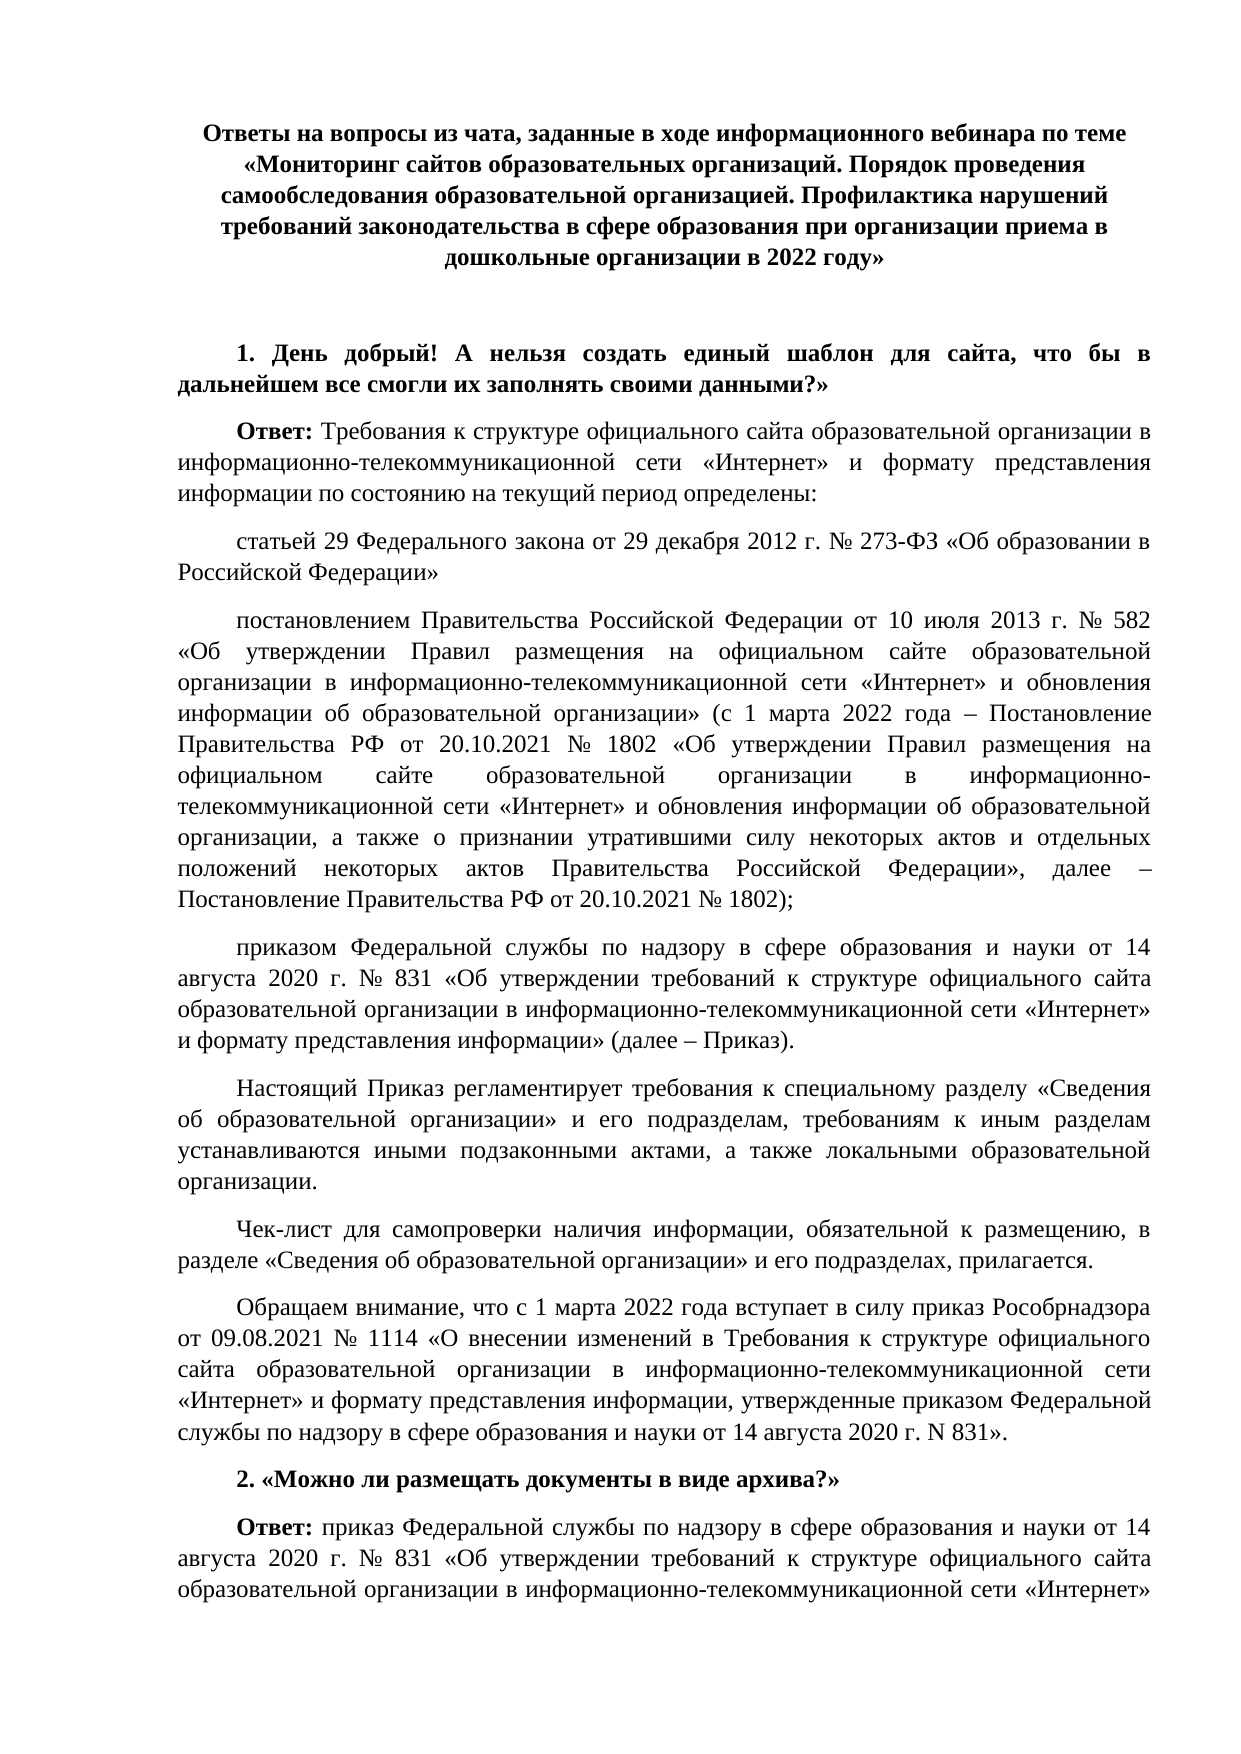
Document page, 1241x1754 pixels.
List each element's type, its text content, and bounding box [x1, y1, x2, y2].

text 1. День добрый! А нельзя создать единый шаблон для сайта, что бы в дальнейшем все смогли их заполнять своими данными?» [177, 338, 1152, 397]
text приказом Федеральной службы по надзору в сфере образования и науки от 14 августа 2020 г. № 831 «Об утверждении требований к структуре официального сайта образовательной организации в информационно-телекоммуникационной сети «Интернет» и формату представления информации» (далее – Приказ). [177, 932, 1152, 1054]
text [177, 1512, 1152, 1603]
text Обращаем внимание, что с 1 марта 2022 года вступает в силу приказ Рособрнадзора от 09.08.2021 № 1114 «О внесении изменений в Требования к структуре официального сайта образовательной организации в информационно-телекоммуникационной сети «Интернет» и формату представления информации, утвержденные приказом Федеральной службы по надзору в сфере образования и науки от 14 августа 2020 г. N 831». [177, 1292, 1152, 1445]
text Настоящий Приказ регламентирует требования к специальному разделу «Сведения об образовательной организации» и его подразделам, требованиям к иным разделам устанавливаются иными подзаконными актами, а также локальными образовательной организации. [177, 1073, 1152, 1195]
text статьей 29 Федерального закона от 29 декабря 2012 г. № 273-ФЗ «Об образовании в Российской Федерации» [177, 526, 1152, 586]
text 2. «Можно ли размещать документы в виде архива?» [177, 1464, 1152, 1493]
text Ответ: Требования к структуре официального сайта образовательной организации в информационно-телекоммуникационной сети «Интернет» и формату представления информации по состоянию на текущий период определены: [177, 416, 1152, 507]
text Ответы на вопросы из чата, заданные в ходе информационного вебинара по теме «Мониторинг сайтов образовательных организаций. Порядок проведения самообследования образовательной организацией. Профилактика нарушений требований законодательства в сфере образования при организации приема в дошкольные организации в 2022 году» [177, 118, 1152, 271]
text Чек-лист для самопроверки наличия информации, обязательной к размещению, в разделе «Сведения об образовательной организации» и его подразделах, прилагается. [177, 1214, 1152, 1273]
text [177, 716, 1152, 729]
